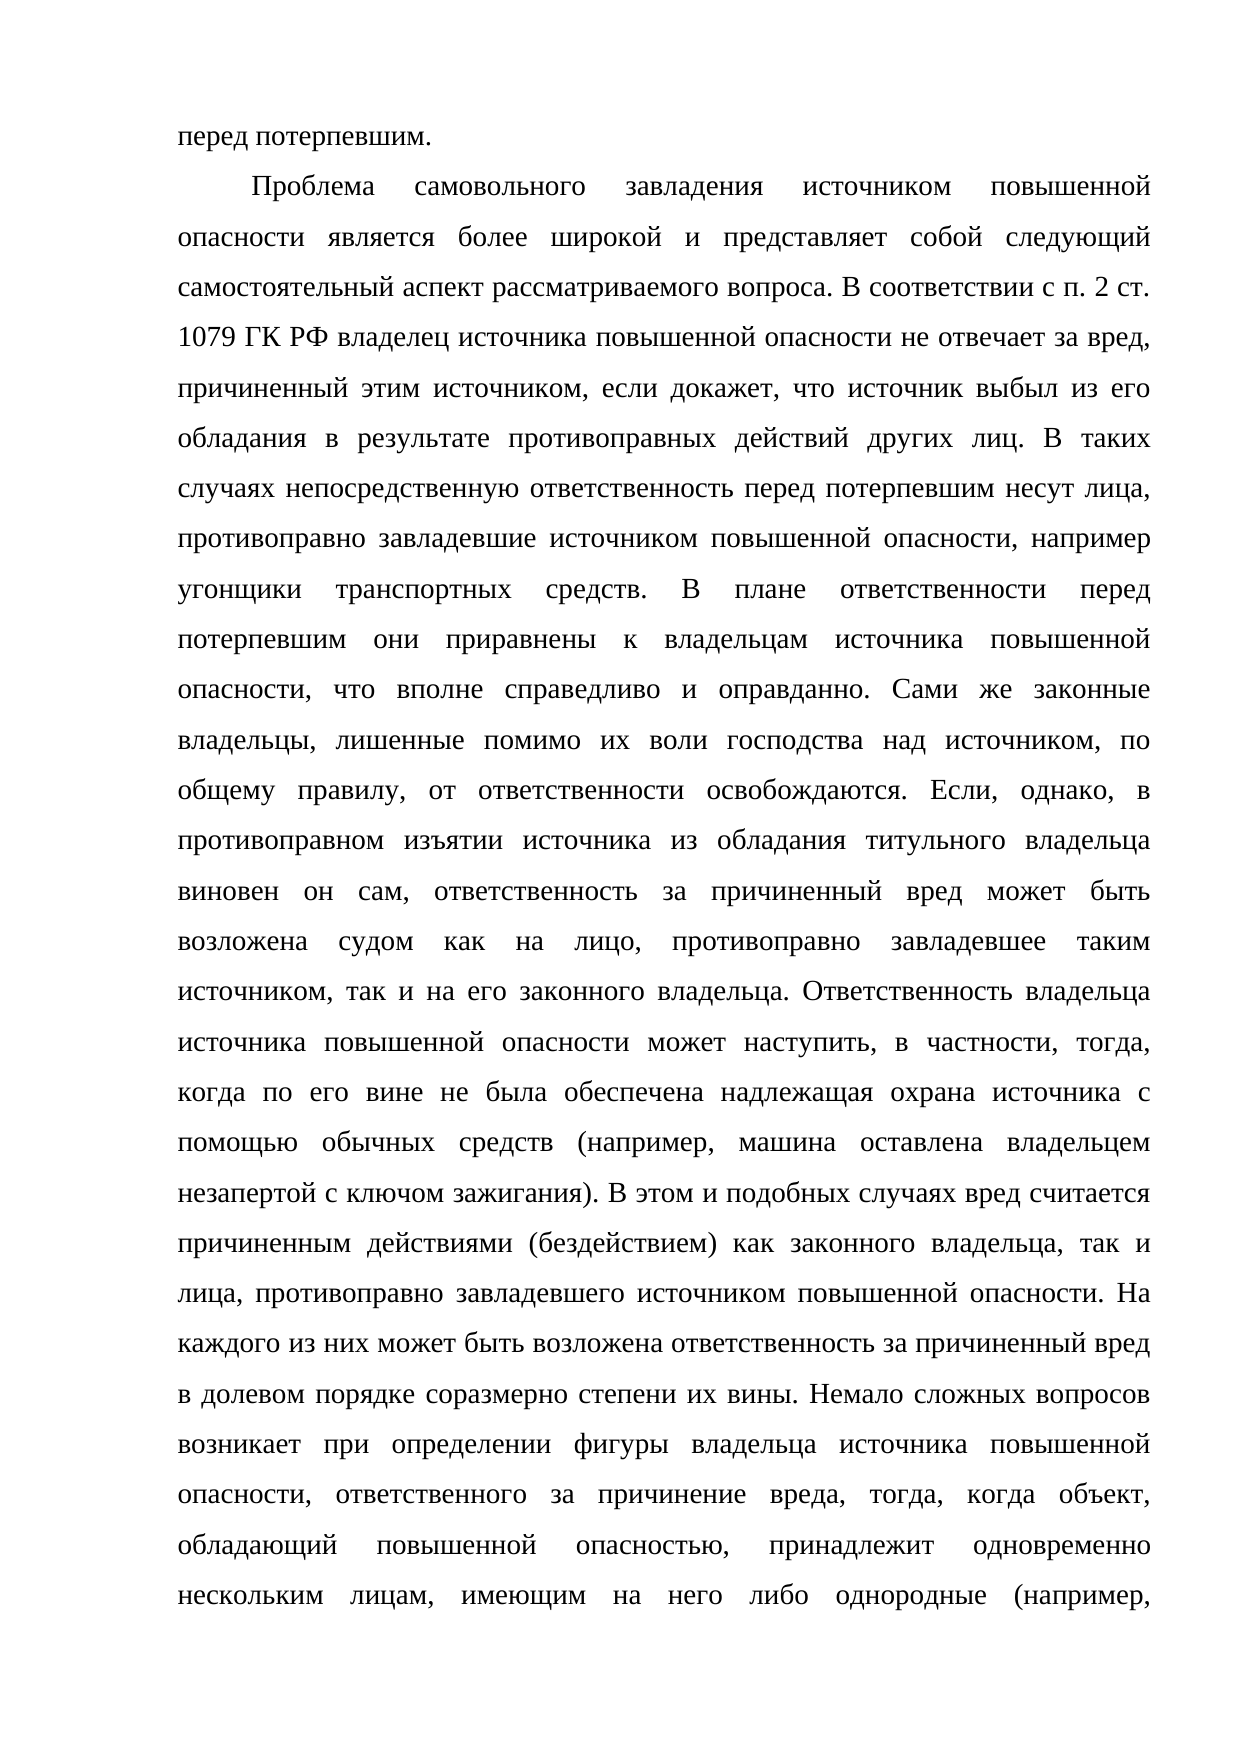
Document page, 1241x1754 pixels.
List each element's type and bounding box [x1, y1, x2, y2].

text [177, 118, 1152, 152]
text [177, 168, 1152, 1611]
